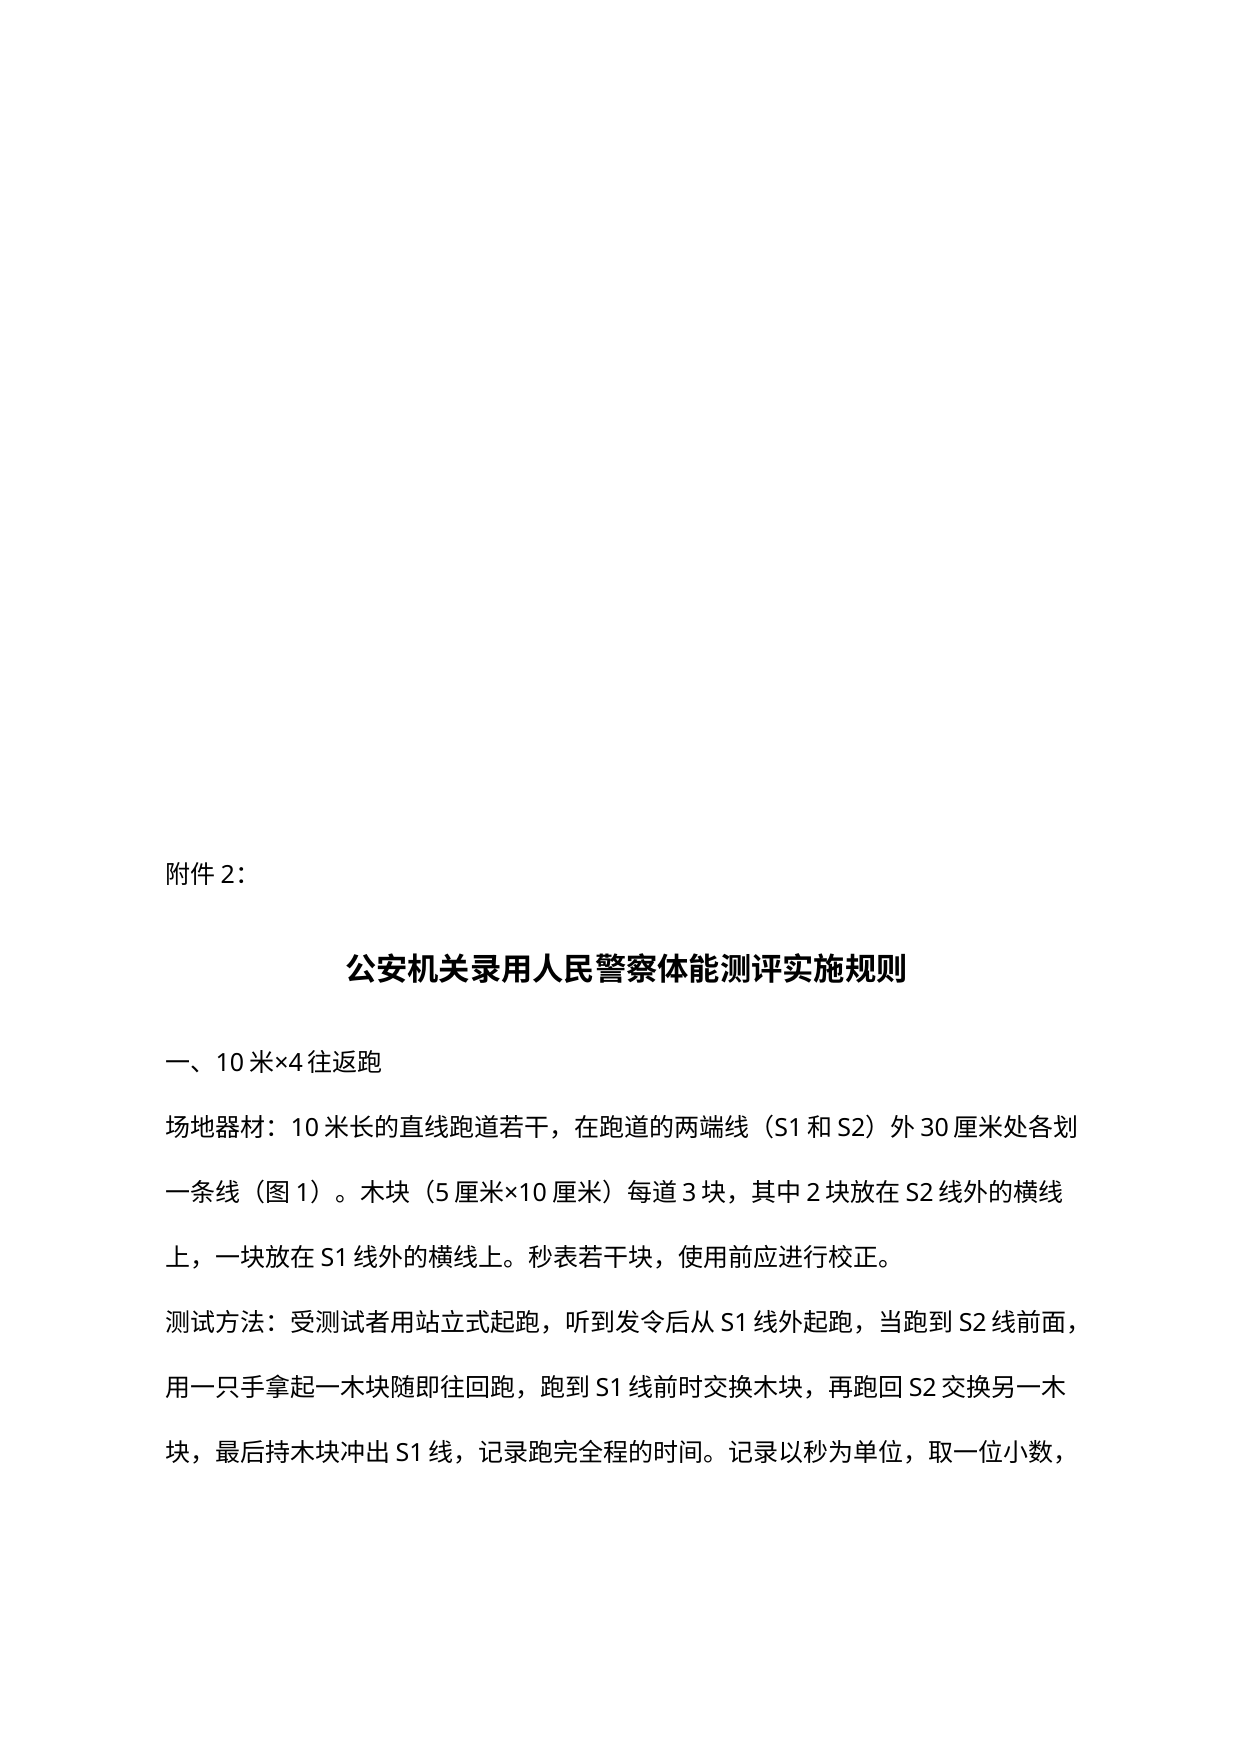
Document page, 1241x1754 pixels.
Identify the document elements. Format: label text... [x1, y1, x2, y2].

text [165, 1028, 1087, 1483]
text 公安机关录用人民警察体能测评实施规则 [165, 934, 1087, 999]
text 附件2： [165, 840, 1087, 905]
